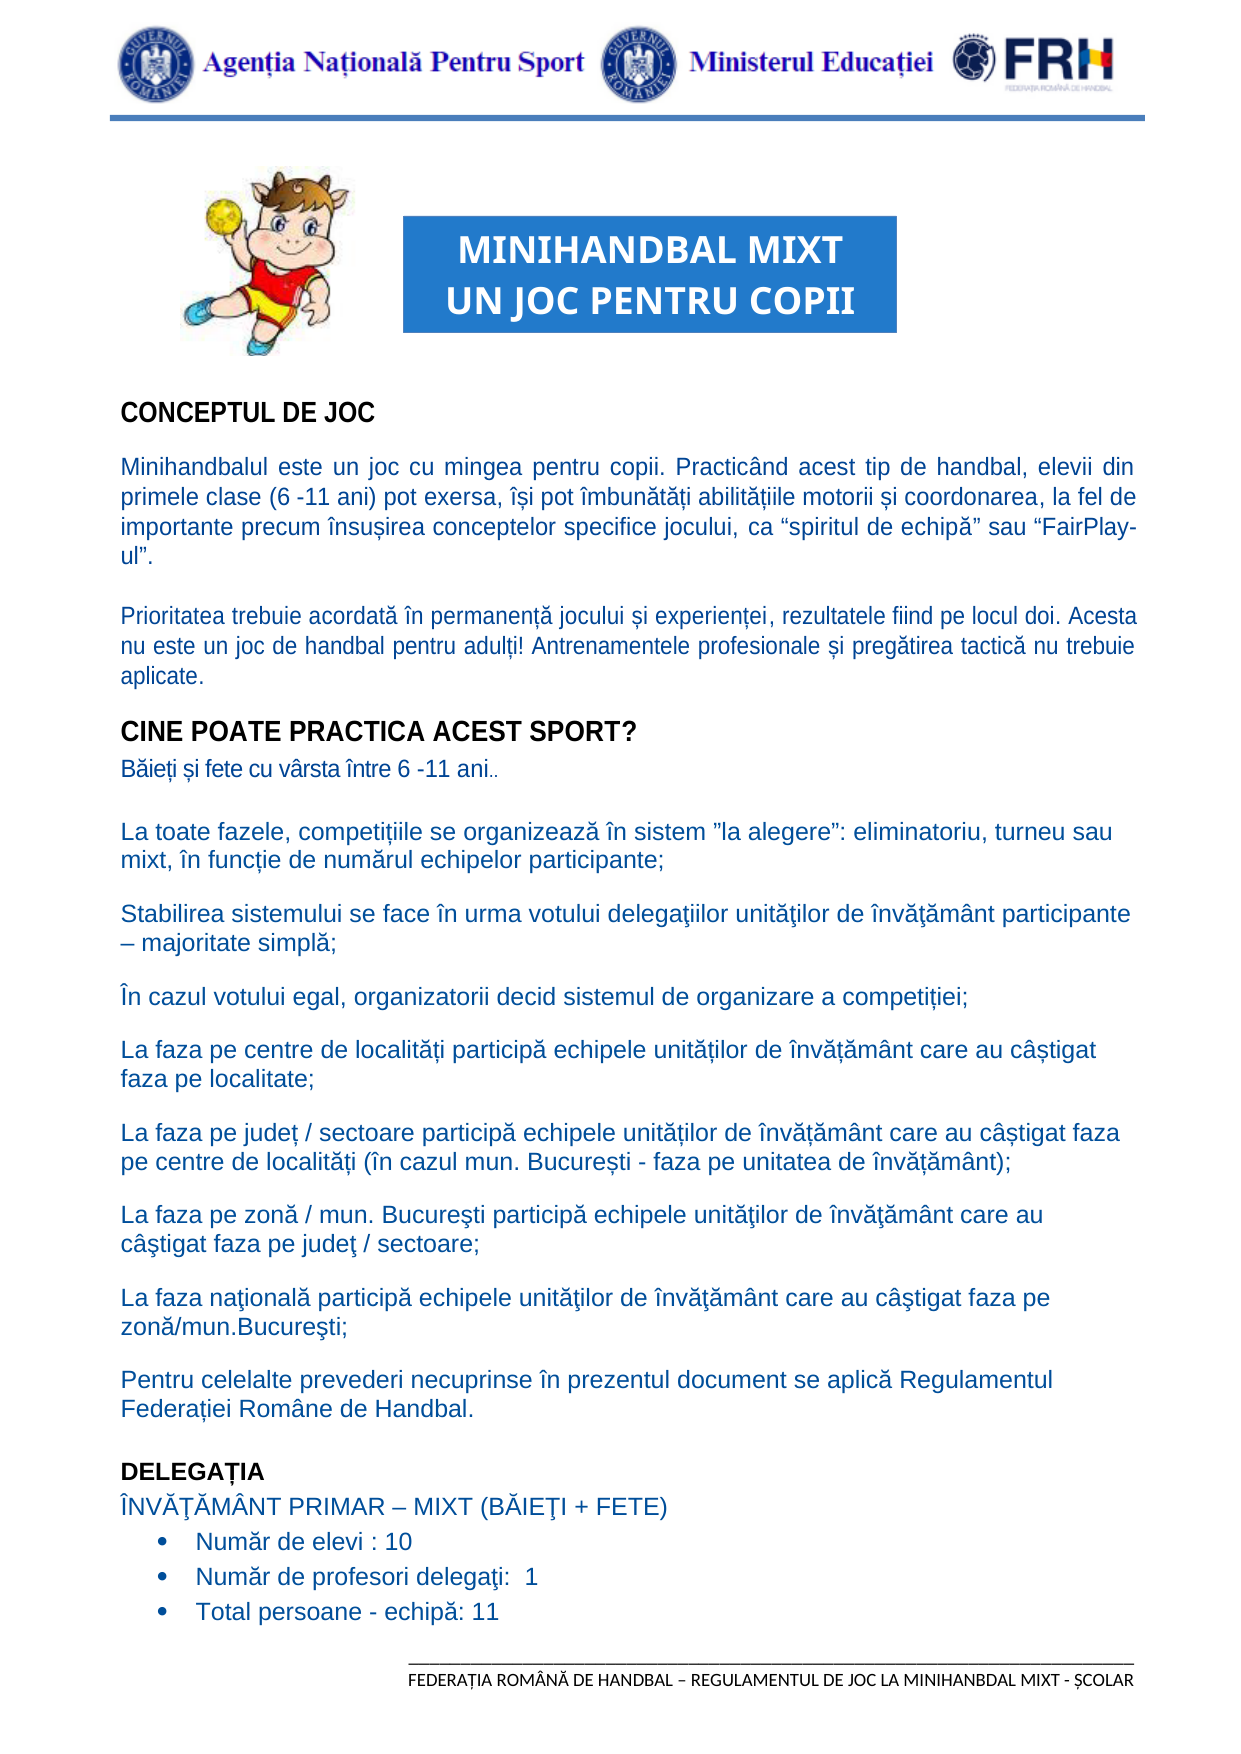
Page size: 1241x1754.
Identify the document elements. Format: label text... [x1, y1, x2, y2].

list Total persoane - echipă: 11 [158, 1597, 1137, 1626]
list Număr de profesori delegaţi: 1 [158, 1562, 1137, 1591]
text La toate fazele, competițiile se organizează în sistem ”la alegere”: eliminatoriu, turneu sau mixt, în funcție de numărul echipelor participante; [120, 817, 1137, 874]
list Număr de elevi : 10 [158, 1527, 1137, 1556]
text În cazul votului egal, organizatorii decid sistemul de organizare a competiției; [120, 982, 1137, 1010]
text Prioritatea trebuie acordată în permanență jocului și experienței, rezultatele fiind pe locul doi. Acesta nu este un joc de handbal pentru adulți! Antrenamentele profesionale și pregătirea tactică nu trebuie aplicate. [120, 601, 1137, 689]
text ÎNVĂŢĂMÂNT PRIMAR – MIXT (BĂIEŢI + FETE) [120, 1492, 1137, 1520]
text Pentru celelalte prevederi necuprinse în prezentul document se aplică Regulamentul Federației Române de Handbal. [120, 1365, 1137, 1423]
text La faza pe județ / sectoare participă echipele unităților de învățământ care au câștigat faza pe centre de localități (în cazul mun. București - faza pe unitatea de învățământ); [120, 1118, 1137, 1175]
subtitle CONCEPTUL DE JOC [120, 395, 1137, 428]
text DELEGAȚIA [120, 1457, 1137, 1485]
text La faza naţională participă echipele unităţilor de învăţământ care au câştigat faza pe zonă/mun.Bucureşti; [120, 1283, 1137, 1340]
picture [108, 14, 1137, 108]
subtitle CINE POATE PRACTICA ACEST SPORT? [120, 714, 1137, 747]
text Minihandbalul este un joc cu mingea pentru copii. Practicând acest tip de handbal, elevii din primele clase (6 -11 ani) pot exersa, își pot îmbunătăți abilitățiile motorii și coordonarea, la fel de importante precum însușirea conceptelor specifice jocului, ca “spiritul de echipă” sau “FairPlay-ul”. [120, 452, 1137, 570]
text Stabilirea sistemului se face în urma votului delegaţiilor unităţilor de învăţământ participante – majoritate simplă; [120, 899, 1137, 957]
text Băieți și fete cu vârsta între 6 -11 ani.. [120, 753, 1137, 782]
text La faza pe centre de localități participă echipele unităților de învățământ care au câștigat faza pe localitate; [120, 1035, 1137, 1093]
text La faza pe zonă / mun. Bucureşti participă echipele unităţilor de învăţământ care au câştigat faza pe judeţ / sectoare; [120, 1200, 1137, 1258]
